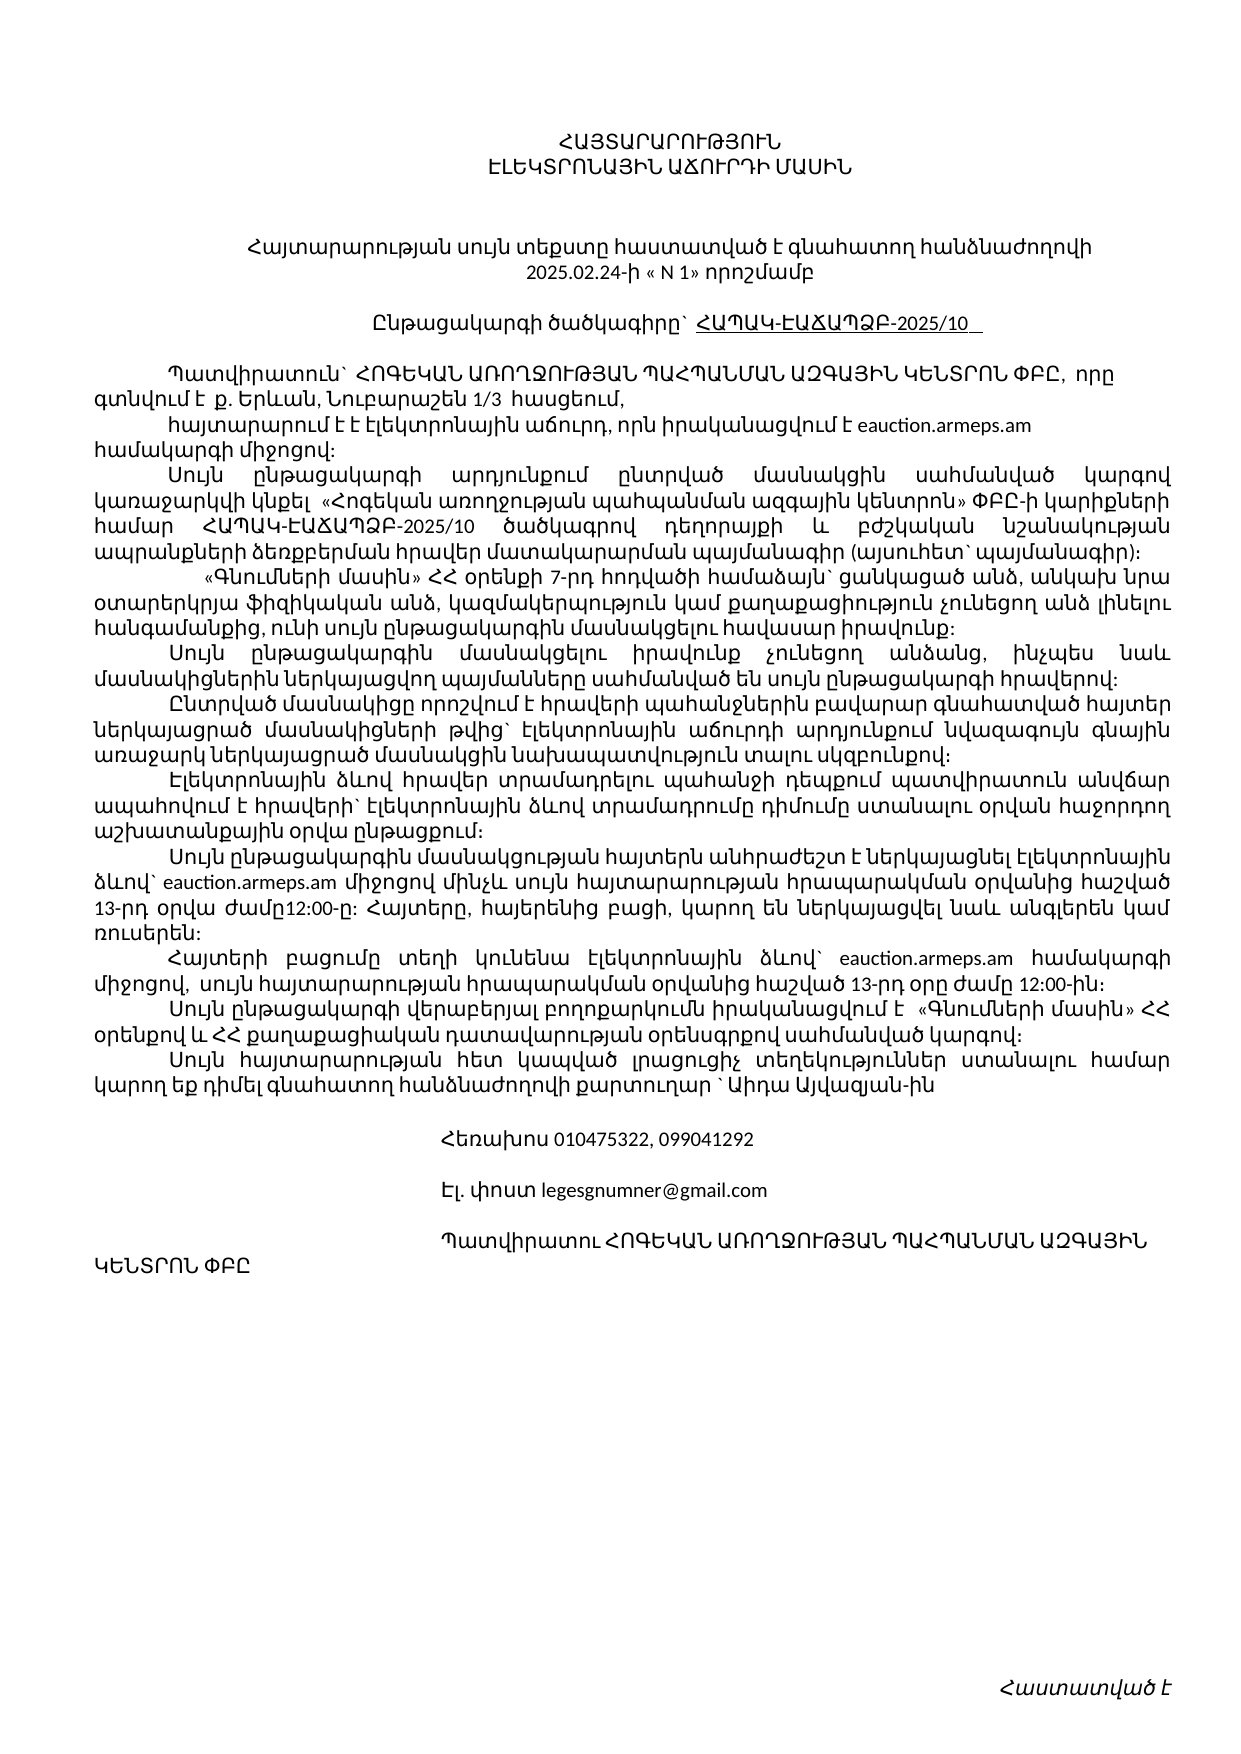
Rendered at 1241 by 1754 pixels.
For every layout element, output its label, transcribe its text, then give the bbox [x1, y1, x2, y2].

text ՀԱՅՏԱՐԱՐՈՒԹՅՈՒՆ [94, 129, 1171, 154]
text Սույն ընթացակարգին մասնակցելու իրավունք չունեցող անձանց, ինչպես նաև մասնակիցներին ներկայացվող պայմանները սահմանված են սույն ընթացակարգի հրավերով: [94, 641, 1171, 691]
text Ընթացակարգի ծածկագիրը` ՀԱՊԱԿ-ԷԱՃԱՊՁԲ-2025/10 [94, 310, 1171, 336]
text ԷԼԵԿՏՐՈՆԱՅԻՆ ԱՃՈՒՐԴԻ ՄԱՍԻՆ [94, 154, 1171, 180]
text Սույն ընթացակարգին մասնակցության հայտերն անհրաժեշտ է ներկայացնել էլեկտրոնային ձևով` eauction.armeps.am միջոցով մինչև սույն հայտարարության հրապարակման օրվանից հաշված 13-րդ օրվա ժամը12:00-ը: Հայտերը, հայերենից բացի, կարող են ներկայացվել նաև անգլերեն կամ ռուսերեն: [94, 844, 1171, 946]
text Սույն ընթացակարգի վերաբերյալ բողոքարկումն իրականացվում է «Գնումների մասին» ՀՀ օրենքով և ՀՀ քաղաքացիական դատավարության օրենսգրքով սահմանված կարգով։ [94, 996, 1171, 1047]
text «Գնումների մասին» ՀՀ օրենքի 7-րդ հոդվածի համաձայն` ցանկացած անձ, անկախ նրա օտարերկրյա ֆիզիկական անձ, կազմակերպություն կամ քաղաքացիություն չունեցող անձ լինելու հանգամանքից, ունի սույն ընթացակարգին մասնակցելու հավասար իրավունք: [94, 564, 1171, 641]
text Հայտերի բացումը տեղի կունենա էլեկտրոնային ձևով` eauction.armeps.am համակարգի միջոցով, սույն հայտարարության հրապարակման օրվանից հաշված 13-րդ օրը ժամը 12:00-ին։ [94, 946, 1171, 996]
text Սույն ընթացակարգի արդյունքում ընտրված մասնակցին սահմանված կարգով կառաջարկվի կնքել «Հոգեկան առողջության պահպանման ազգային կենտրոն» ՓԲԸ-ի կարիքների համար ՀԱՊԱԿ-ԷԱՃԱՊՁԲ-2025/10 ծածկագրով դեղորայքի և բժշկական նշանակության ապրանքների ձեռքբերման հրավեր մատակարարման պայմանագիր (այսուհետ` պայմանագիր)։ [94, 463, 1171, 564]
text Հայտարարության սույն տեքստը հաստատված է գնահատող հանձնաժողովի [94, 234, 1171, 259]
text Հեռախոս 010475322, 099041292 [94, 1126, 1171, 1152]
text Պատվիրատուն` ՀՈԳԵԿԱՆ ԱՌՈՂՋՈՒԹՅԱՆ ՊԱՀՊԱՆՄԱՆ ԱԶԳԱՅԻՆ ԿԵՆՏՐՈՆ ՓԲԸ , որը գտնվում է ք. Երևան, Նուբարաշեն 1/3 հասցեում, [94, 361, 1171, 412]
text Պատվիրատու ՀՈԳԵԿԱՆ ԱՌՈՂՋՈՒԹՅԱՆ ՊԱՀՊԱՆՄԱՆ ԱԶԳԱՅԻՆ ԿԵՆՏՐՈՆ ՓԲԸ [94, 1228, 1171, 1279]
text Հաստատված է [94, 1675, 1171, 1701]
text Ընտրված մասնակիցը որոշվում է հրավերի պահանջներին բավարար գնահատված հայտեր ներկայացրած մասնակիցների թվից` էլեկտրոնային աճուրդի արդյունքում նվազագույն գնային առաջարկ ներկայացրած մասնակցին նախապատվություն տալու սկզբունքով։ [94, 691, 1171, 768]
text Էլ. փոստ legesgnumner@gmail.com [94, 1177, 1171, 1203]
text 2025.02.24 -ի « N 1» որոշմամբ [94, 259, 1171, 285]
text Էլեկտրոնային ձևով հրավեր տրամադրելու պահանջի դեպքում պատվիրատուն անվճար ապահովում է հրավերի` էլեկտրոնային ձևով տրամադրումը դիմումը ստանալու օրվան հաջորդող աշխատանքային օրվա ընթացքում։ [94, 768, 1171, 844]
text հայտարարում է է էլեկտրոնային աճուրդ, որն իրականացվում է eauction.armeps.am համակարգի միջոցով: [94, 412, 1171, 463]
text Սույն հայտարարության հետ կապված լրացուցիչ տեղեկություններ ստանալու համար կարող եք դիմել գնահատող հանձնաժողովի քարտուղար ` Աիդա Այվազյան-ին [94, 1047, 1171, 1098]
